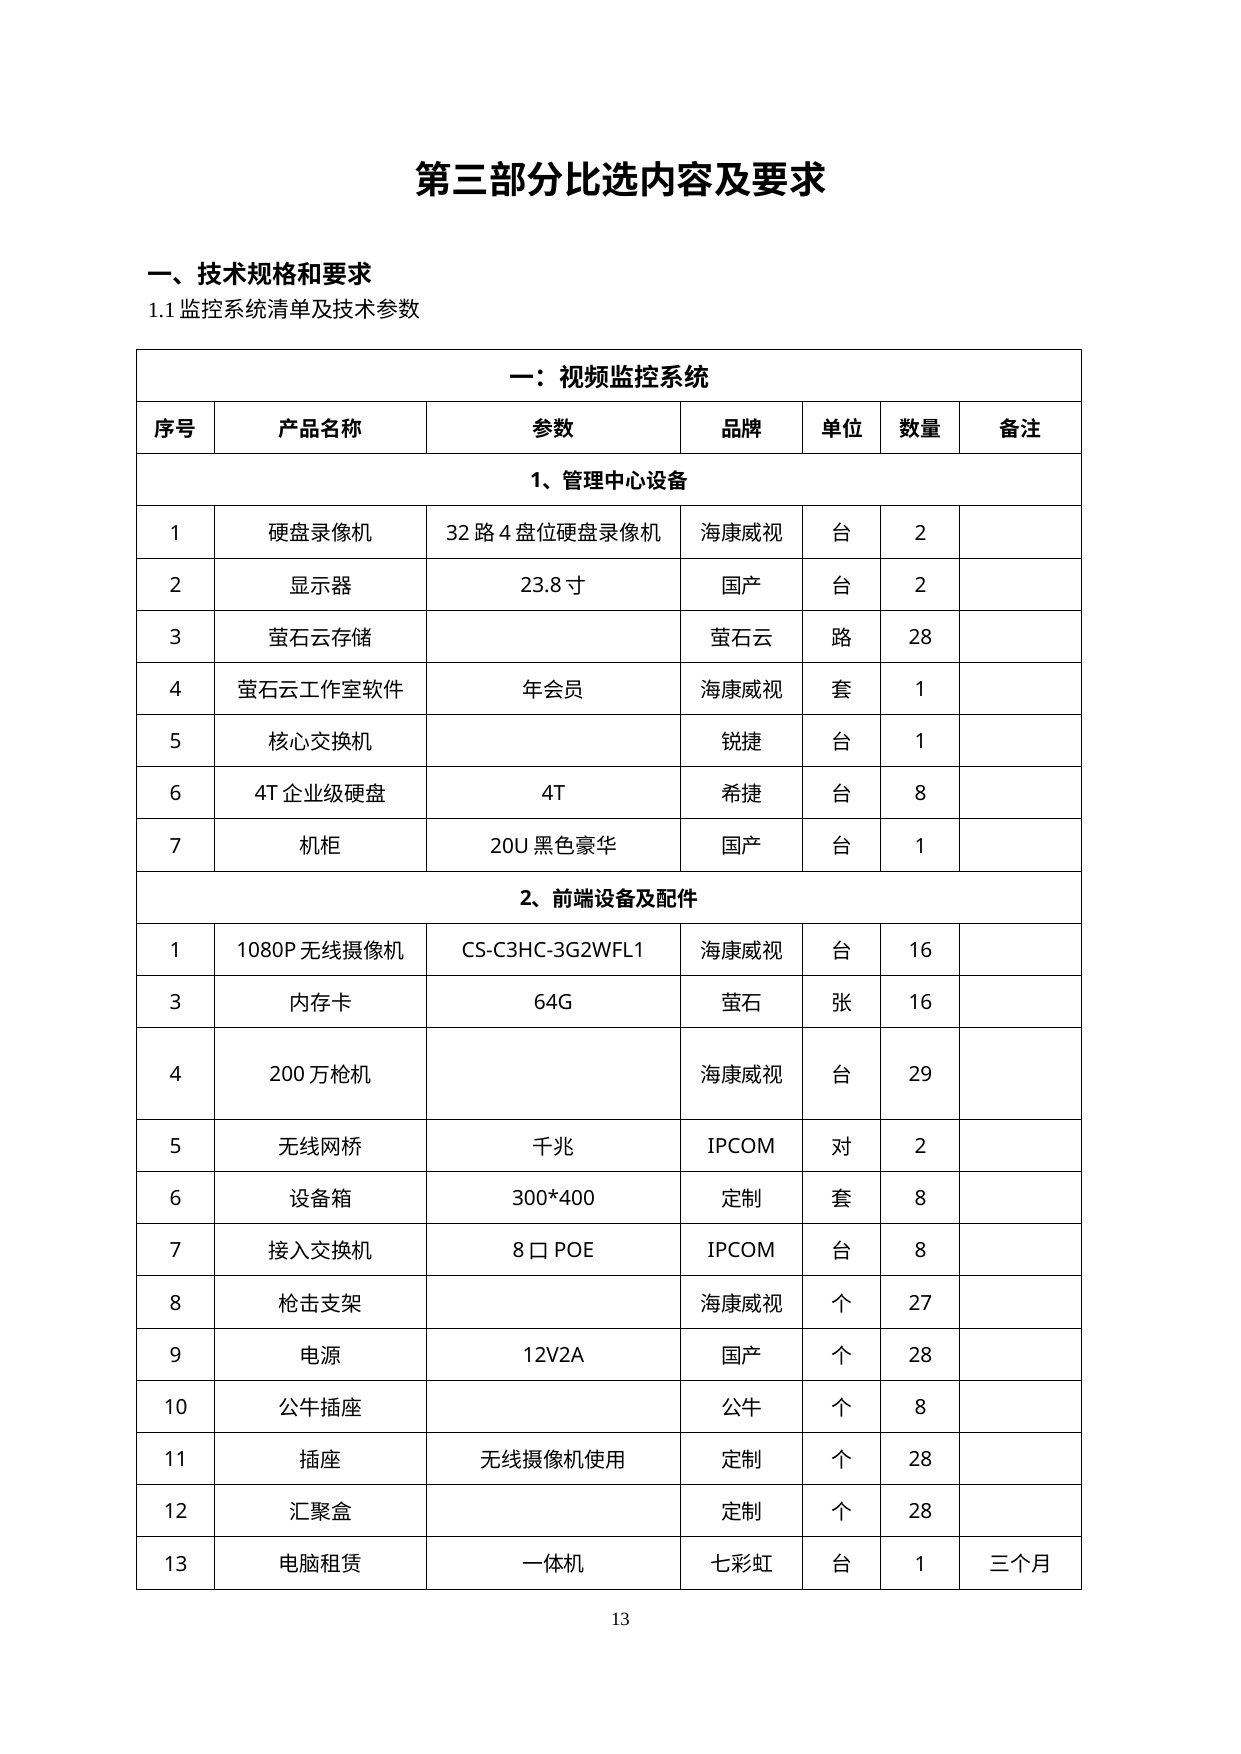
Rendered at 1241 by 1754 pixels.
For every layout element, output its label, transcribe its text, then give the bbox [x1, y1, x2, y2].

table_cell 4 [137, 663, 214, 714]
table_cell [960, 715, 1081, 766]
table_cell 个 [803, 1329, 880, 1380]
table_cell 台 [803, 1537, 880, 1588]
table_cell 海康威视 [681, 663, 802, 714]
table_cell [960, 1329, 1081, 1380]
table_cell [960, 1381, 1081, 1432]
table_cell [427, 1381, 680, 1432]
table_cell [960, 1433, 1081, 1484]
table_cell 32路4盘位硬盘录像机 [427, 506, 680, 557]
table_cell 备注 [960, 402, 1081, 453]
table_header 一：视频监控系统 [137, 350, 1081, 401]
table_cell 硬盘录像机 [215, 506, 426, 557]
table_cell 千兆 [427, 1120, 680, 1171]
table_cell 套 [803, 663, 880, 714]
table_cell CS-C3HC-3G2WFL1 [427, 924, 680, 975]
table_cell 7 [137, 1224, 214, 1275]
table_cell 1 [137, 506, 214, 557]
table_cell 16 [881, 924, 959, 975]
table_cell 28 [881, 1485, 959, 1536]
table_cell [960, 1485, 1081, 1536]
table_cell 电脑租赁 [215, 1537, 426, 1588]
table_cell [960, 506, 1081, 557]
table_cell 12V2A [427, 1329, 680, 1380]
table_cell [960, 976, 1081, 1027]
table_cell [960, 663, 1081, 714]
table_cell IPCOM [681, 1120, 802, 1171]
table_cell 台 [803, 506, 880, 557]
table_cell [960, 924, 1081, 975]
table_cell 一体机 [427, 1537, 680, 1588]
table_cell [960, 611, 1081, 662]
text 一、技术规格和要求 [148, 248, 1092, 292]
table_cell 台 [803, 924, 880, 975]
table_cell [960, 1224, 1081, 1275]
table_cell 序号 [137, 402, 214, 453]
table_cell 9 [137, 1329, 214, 1380]
table_cell 定制 [681, 1172, 802, 1223]
table_cell 萤石云存储 [215, 611, 426, 662]
table_cell [960, 1276, 1081, 1327]
table_cell 国产 [681, 559, 802, 609]
table_cell 12 [137, 1485, 214, 1536]
table_cell 4T企业级硬盘 [215, 767, 426, 818]
table_cell 定制 [681, 1485, 802, 1536]
table_cell 内存卡 [215, 976, 426, 1027]
table_cell 台 [803, 1028, 880, 1119]
table_cell 公牛插座 [215, 1381, 426, 1432]
table_cell [427, 1028, 680, 1119]
table_cell 张 [803, 976, 880, 1027]
table_cell 200万枪机 [215, 1028, 426, 1119]
table_cell 无线网桥 [215, 1120, 426, 1171]
table_cell [427, 1485, 680, 1536]
table_cell 1 [881, 819, 959, 871]
table_cell 七彩虹 [681, 1537, 802, 1588]
table_cell 1 [881, 663, 959, 714]
table_cell 萤石 [681, 976, 802, 1027]
table_cell 汇聚盒 [215, 1485, 426, 1536]
table_cell 参数 [427, 402, 680, 453]
table_cell 锐捷 [681, 715, 802, 766]
table_cell 国产 [681, 819, 802, 871]
table_cell 台 [803, 559, 880, 609]
table_cell 28 [881, 1433, 959, 1484]
table_cell 台 [803, 1224, 880, 1275]
table_cell 路 [803, 611, 880, 662]
table_cell 3 [137, 976, 214, 1027]
table_cell 3 [137, 611, 214, 662]
table_cell 23.8寸 [427, 559, 680, 609]
table_cell 4T [427, 767, 680, 818]
table_cell 品牌 [681, 402, 802, 453]
table_cell 台 [803, 819, 880, 871]
table_cell 个 [803, 1276, 880, 1327]
table_cell 4 [137, 1028, 214, 1119]
table_cell 16 [881, 976, 959, 1027]
table_cell 产品名称 [215, 402, 426, 453]
table_cell 插座 [215, 1433, 426, 1484]
table_cell 6 [137, 767, 214, 818]
table_cell 1080P无线摄像机 [215, 924, 426, 975]
table_cell [960, 1028, 1081, 1119]
table_cell 8口POE [427, 1224, 680, 1275]
table_cell IPCOM [681, 1224, 802, 1275]
table_cell 个 [803, 1381, 880, 1432]
table_cell 单位 [803, 402, 880, 453]
table_cell 8 [137, 1276, 214, 1327]
table_cell 29 [881, 1028, 959, 1119]
table_cell 1 [137, 924, 214, 975]
table_cell 27 [881, 1276, 959, 1327]
table_cell 2 [137, 559, 214, 609]
text 1.1监控系统清单及技术参数 [148, 292, 1092, 323]
table_cell 电源 [215, 1329, 426, 1380]
table_cell 套 [803, 1172, 880, 1223]
table_cell 300*400 [427, 1172, 680, 1223]
table_cell 台 [803, 715, 880, 766]
table_cell 64G [427, 976, 680, 1027]
table_cell 2 [881, 506, 959, 557]
table_cell 海康威视 [681, 924, 802, 975]
table_cell 定制 [681, 1433, 802, 1484]
table_cell 个 [803, 1433, 880, 1484]
table_cell [427, 611, 680, 662]
table_cell [960, 1120, 1081, 1171]
table_cell 接入交换机 [215, 1224, 426, 1275]
table_cell 8 [881, 1224, 959, 1275]
table_cell 公牛 [681, 1381, 802, 1432]
table_cell 设备箱 [215, 1172, 426, 1223]
table_cell 2 [881, 1120, 959, 1171]
table_cell 萤石云 [681, 611, 802, 662]
table_cell 20U黑色豪华 [427, 819, 680, 871]
table_cell 28 [881, 611, 959, 662]
table_cell 10 [137, 1381, 214, 1432]
table_cell 13 [137, 1537, 214, 1588]
table_cell 三个月 [960, 1537, 1081, 1588]
table_cell 个 [803, 1485, 880, 1536]
table_cell 数量 [881, 402, 959, 453]
table_cell 国产 [681, 1329, 802, 1380]
table_cell 6 [137, 1172, 214, 1223]
table_cell [960, 559, 1081, 609]
table_cell 8 [881, 1381, 959, 1432]
table_cell [427, 1276, 680, 1327]
table_cell 2、前端设备及配件 [137, 872, 1081, 923]
table_cell 无线摄像机使用 [427, 1433, 680, 1484]
table_cell 核心交换机 [215, 715, 426, 766]
table_cell 对 [803, 1120, 880, 1171]
table_cell 5 [137, 1120, 214, 1171]
table_cell [427, 715, 680, 766]
table_cell 希捷 [681, 767, 802, 818]
table_cell 8 [881, 1172, 959, 1223]
table_cell 海康威视 [681, 1276, 802, 1327]
table_cell [960, 1172, 1081, 1223]
table_cell 1 [881, 715, 959, 766]
text 第三部分比选内容及要求 [148, 150, 1092, 204]
table_cell 8 [881, 767, 959, 818]
table_cell 年会员 [427, 663, 680, 714]
table_cell 1 [881, 1537, 959, 1588]
table_cell 海康威视 [681, 1028, 802, 1119]
table_cell 7 [137, 819, 214, 871]
table_cell 28 [881, 1329, 959, 1380]
table_cell 11 [137, 1433, 214, 1484]
table_cell 枪击支架 [215, 1276, 426, 1327]
table_cell [960, 767, 1081, 818]
table_cell [960, 819, 1081, 871]
table_cell 萤石云工作室软件 [215, 663, 426, 714]
table_cell 1、管理中心设备 [137, 454, 1081, 505]
table_cell 5 [137, 715, 214, 766]
table_cell 显示器 [215, 559, 426, 609]
table_cell 海康威视 [681, 506, 802, 557]
table_cell 2 [881, 559, 959, 609]
table_cell 机柜 [215, 819, 426, 871]
table_cell 台 [803, 767, 880, 818]
